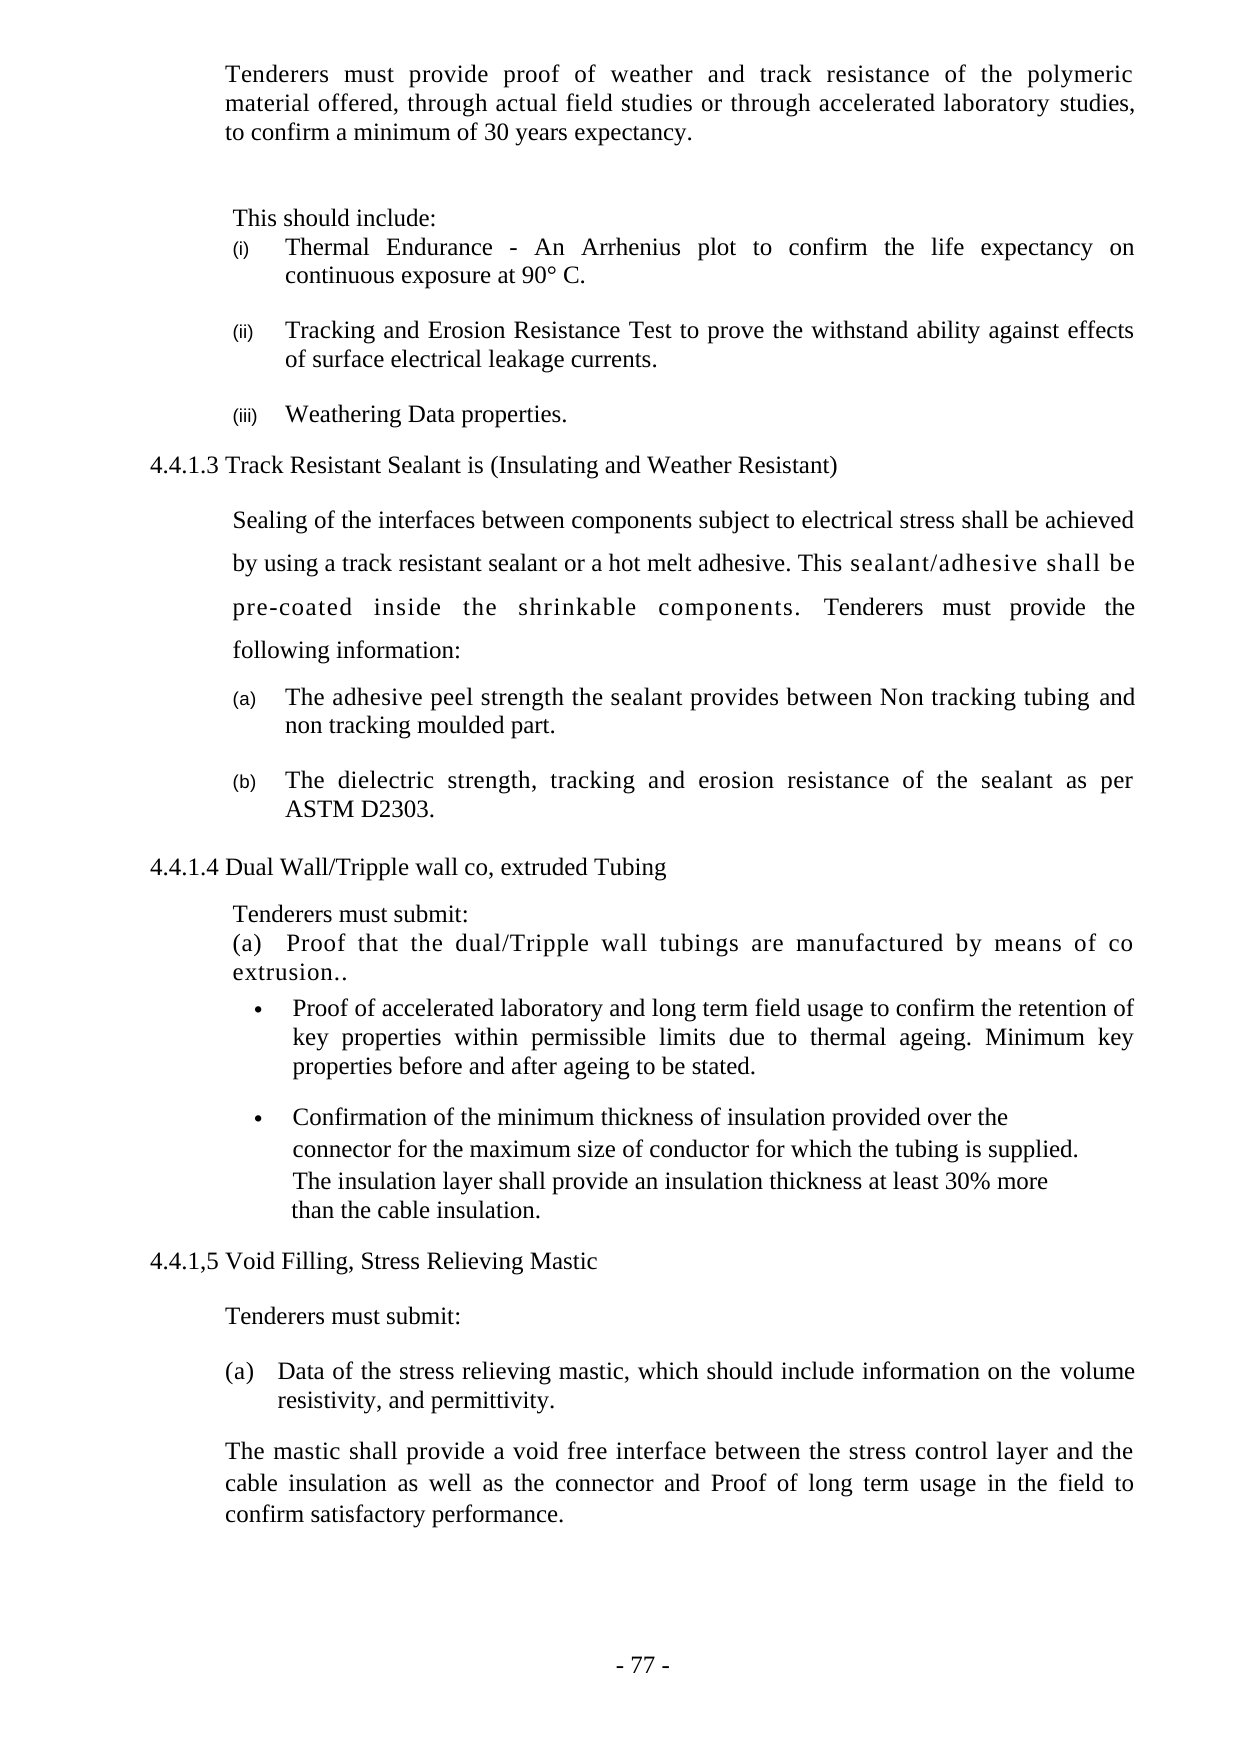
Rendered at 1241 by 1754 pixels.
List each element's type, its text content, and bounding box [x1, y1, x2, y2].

text (a) Proof that the dual/Tripple wall tubings are manufactured by means of co extrusion.. [232, 928, 1135, 986]
text Tenderers must submit: [225, 1301, 1135, 1330]
list The dielectric strength, tracking and erosion resistance of the sealant as per ASTM D2303. [232, 765, 1135, 823]
list Confirmation of the minimum thickness of insulation provided over the [255, 1102, 1135, 1131]
text 4.4.1,5 Void Filling, Stress Relieving Mastic [150, 1246, 1135, 1275]
text connector for the maximum size of conductor for which the tubing is supplied. [292, 1134, 1135, 1162]
text (a) Data of the stress relieving mastic, which should include information on the volume resistivity, and permittivity. [225, 1356, 1135, 1414]
list Tracking and Erosion Resistance Test to prove the withstand ability against effects of surface electrical leakage currents. [232, 315, 1135, 373]
text Tenderers must submit: [232, 899, 1135, 928]
list Proof of accelerated laboratory and long term field usage to confirm the retention of key properties within permissible limits due to thermal ageing. Minimum key properties before and after ageing to be stated. [255, 993, 1135, 1079]
text The insulation layer shall provide an insulation thickness at least 30% more [292, 1166, 1135, 1195]
text The mastic shall provide a void free interface between the stress control layer and the cable insulation as well as the connector and Proof of long term usage in the field to confirm satisfactory performance. [225, 1436, 1135, 1528]
text than the cable insulation. [285, 1195, 1135, 1224]
list Weathering Data properties. [232, 399, 1135, 428]
list The adhesive peel strength the sealant provides between Non tracking tubing and non tracking moulded part. [232, 682, 1135, 739]
text Sealing of the interfaces between components subject to electrical stress shall be achieved by using a track resistant sealant or a hot melt adhesive. This sealant/adhesive shall be pre-coated inside the shrinkable components. Tenderers must provide the following information: [232, 505, 1135, 663]
text This should include: [232, 203, 1135, 232]
text 4.4.1.4 Dual Wall/Tripple wall co, extruded Tubing [150, 852, 1135, 880]
list Thermal Endurance - An Arrhenius plot to confirm the life expectancy on continuous exposure at 90° C. [232, 232, 1135, 289]
text Tenderers must provide proof of weather and track resistance of the polymeric material offered, through actual field studies or through accelerated laboratory studies, to confirm a minimum of 30 years expectancy. [225, 59, 1135, 145]
text 4.4.1.3 Track Resistant Sealant is (Insulating and Weather Resistant) [150, 450, 1135, 479]
